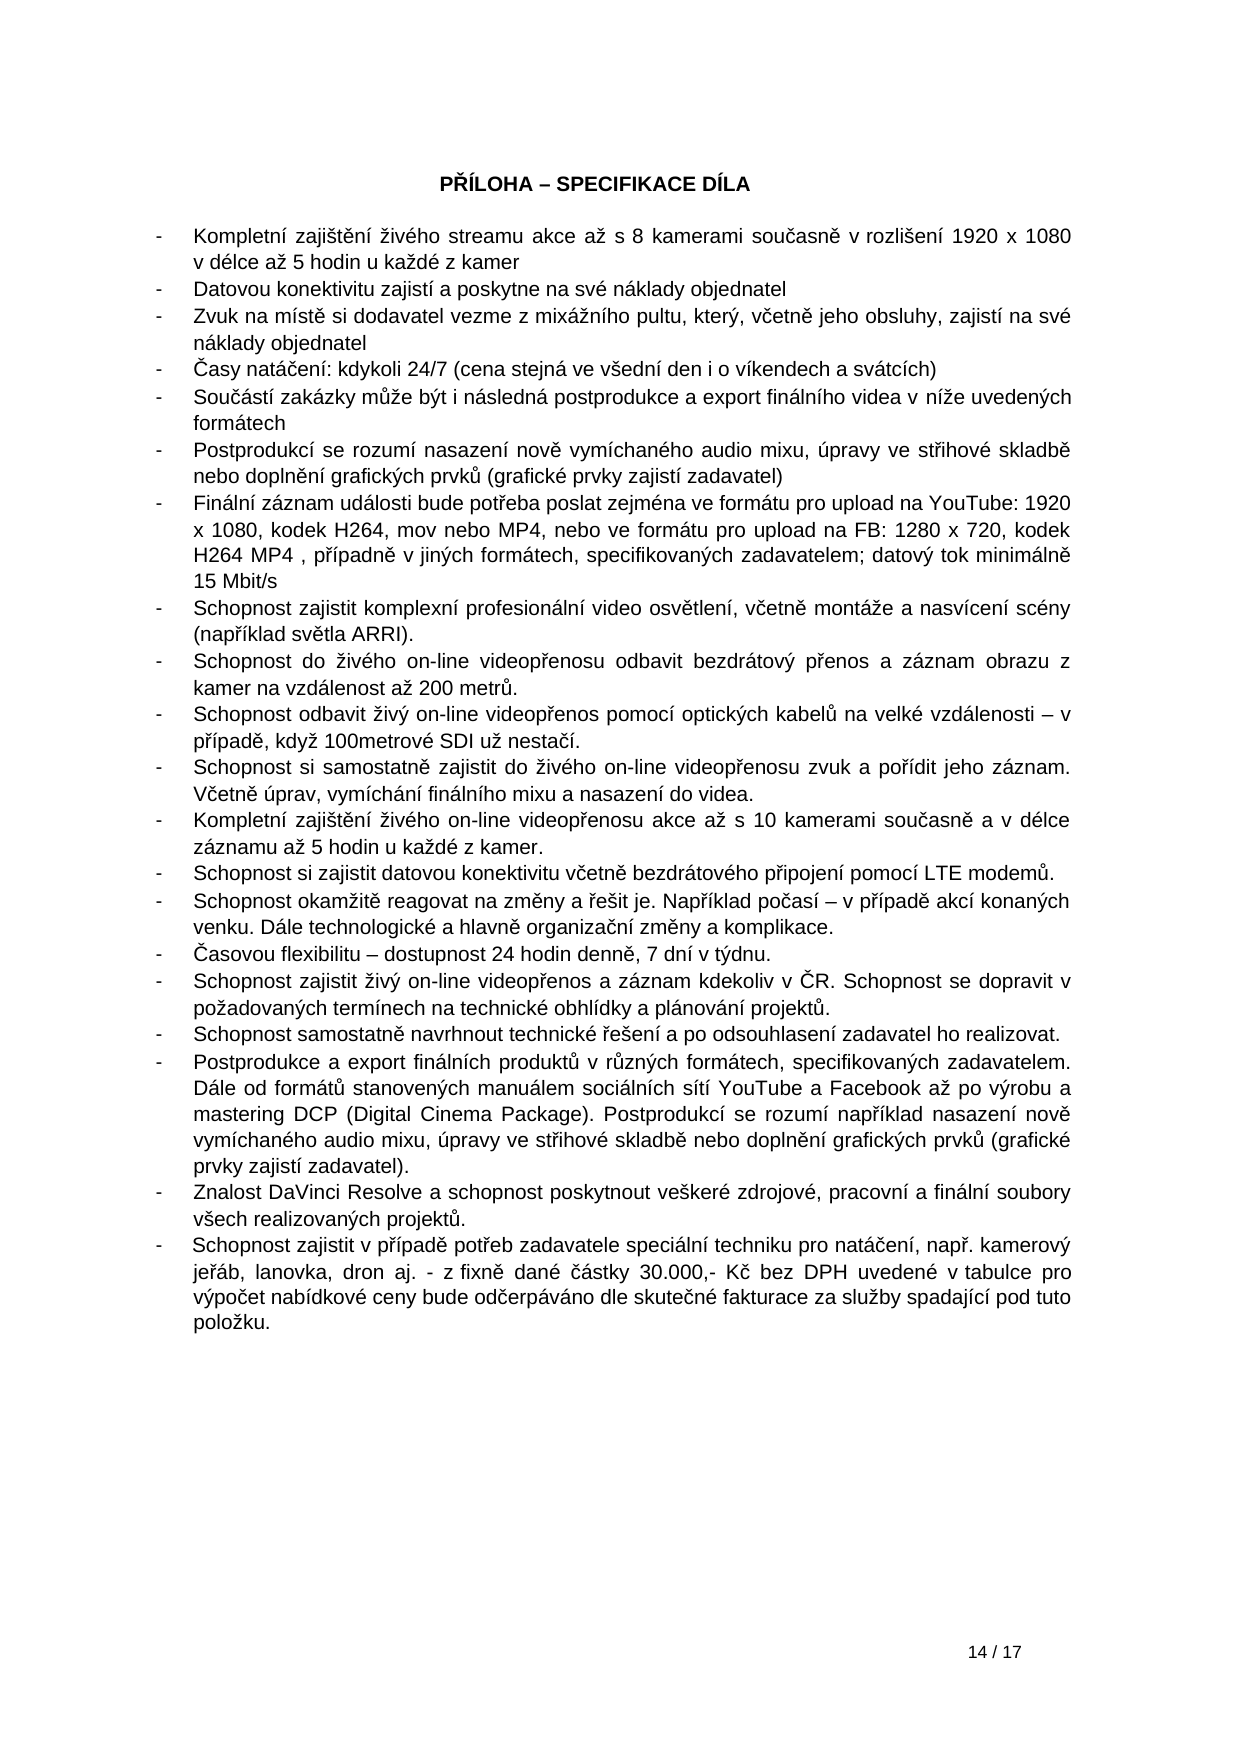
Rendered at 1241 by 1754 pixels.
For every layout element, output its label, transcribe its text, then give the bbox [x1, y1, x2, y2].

list Schopnost odbavit živý on-line videopřenos pomocí optických kabelů na velké vzdálenosti – v případě, když 100metrové SDI už nestačí. [156, 701, 1072, 752]
list Časy natáčení: kdykoli 24/7 (cena stejná ve všední den i o víkendech a svátcích) [156, 356, 1072, 382]
list Schopnost do živého on-line videopřenosu odbavit bezdrátový přenos a záznam obrazu z kamer na vzdálenost až 200 metrů. [156, 648, 1072, 699]
list Schopnost samostatně navrhnout technické řešení a po odsouhlasení zadavatel ho realizovat. [156, 1022, 1072, 1047]
list Postprodukcí se rozumí nasazení nově vymíchaného audio mixu, úpravy ve střihové skladbě nebo doplnění grafických prvků (grafické prvky zajistí zadavatel) [156, 437, 1072, 488]
list Schopnost zajistit komplexní profesionální video osvětlení, včetně montáže a nasvícení scény (například světla ARRI). [156, 595, 1072, 646]
list Součástí zakázky může být i následná postprodukce a export finálního videa v níže uvedených formátech [156, 384, 1072, 435]
list Postprodukce a export finálních produktů v různých formátech, specifikovaných zadavatelem. Dále od formátů stanovených manuálem sociálních sítí YouTube a Facebook až po výrobu a mastering DCP (Digital Cinema Package). Postprodukcí se rozumí například nasazení nově vymíchaného audio mixu, úpravy ve střihové skladbě nebo doplnění grafických prvků (grafické prvky zajistí zadavatel). [156, 1049, 1072, 1178]
list Časovou flexibilitu – dostupnost 24 hodin denně, 7 dní v týdnu. [156, 941, 1072, 966]
list Schopnost si samostatně zajistit do živého on-line videopřenosu zvuk a pořídit jeho záznam. Včetně úprav, vymíchání finálního mixu a nasazení do videa. [156, 754, 1072, 806]
list Schopnost zajistit v případě potřeb zadavatele speciální techniku pro natáčení, např. kamerový jeřáb, lanovka, dron aj. - z fixně dané částky 30.000,- Kč bez DPH uvedené v tabulce pro výpočet nabídkové ceny bude odčerpáváno dle skutečné fakturace za služby spadající pod tuto položku. [156, 1233, 1072, 1334]
text PŘÍLOHA – SPECIFIKACE DÍLA [118, 171, 1072, 197]
list Schopnost zajistit živý on-line videopřenos a záznam kdekoliv v ČR. Schopnost se dopravit v požadovaných termínech na technické obhlídky a plánování projektů. [156, 968, 1072, 1020]
list Zvuk na místě si dodavatel vezme z mixážního pultu, který, včetně jeho obsluhy, zajistí na své náklady objednatel [156, 303, 1072, 354]
list Kompletní zajištění živého on-line videopřenosu akce až s 10 kamerami současně a v délce záznamu až 5 hodin u každé z kamer. [156, 807, 1072, 859]
list Kompletní zajištění živého streamu akce až s 8 kamerami současně v rozlišení 1920 x 1080 v délce až 5 hodin u každé z kamer [156, 223, 1072, 274]
list Schopnost si zajistit datovou konektivitu včetně bezdrátového připojení pomocí LTE modemů. [156, 861, 1072, 886]
list Datovou konektivitu zajistí a poskytne na své náklady objednatel [156, 276, 1072, 301]
list Finální záznam události bude potřeba poslat zejména ve formátu pro upload na YouTube: 1920 x 1080, kodek H264, mov nebo MP4, nebo ve formátu pro upload na FB: 1280 x 720, kodek H264 MP4 , případně v jiných formátech, specifikovaných zadavatelem; datový tok minimálně 15 Mbit/s [156, 490, 1072, 593]
list Znalost DaVinci Resolve a schopnost poskytnout veškeré zdrojové, pracovní a finální soubory všech realizovaných projektů. [156, 1179, 1072, 1231]
list Schopnost okamžitě reagovat na změny a řešit je. Například počasí – v případě akcí konaných venku. Dále technologické a hlavně organizační změny a komplikace. [156, 888, 1072, 939]
